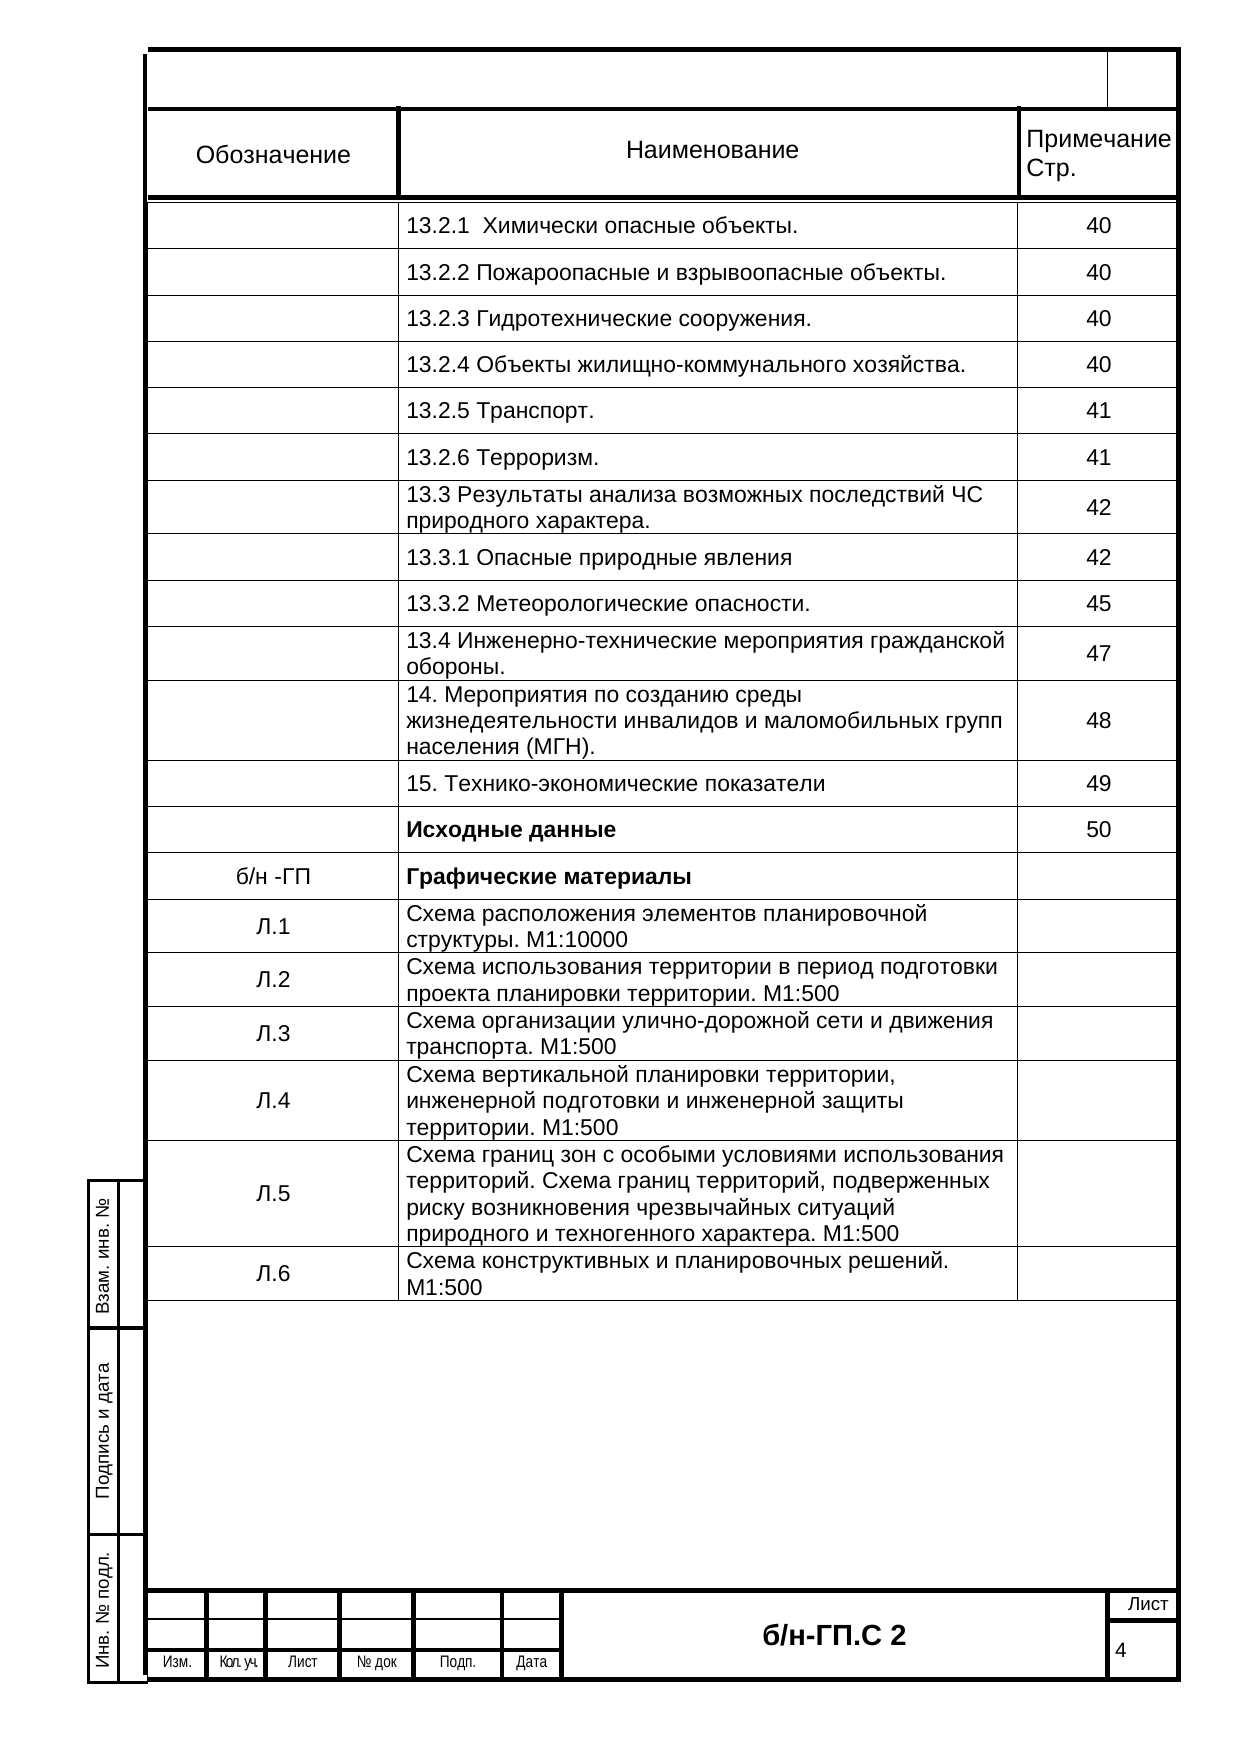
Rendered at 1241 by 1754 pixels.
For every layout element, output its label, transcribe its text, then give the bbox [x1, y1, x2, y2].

table_cell [1018, 1007, 1179, 1060]
table_cell [148, 388, 398, 433]
table_cell 42 [1018, 534, 1179, 579]
table_cell Исходные данные [399, 807, 1017, 852]
table_cell 13.3.1 Опасные природные явления [399, 534, 1017, 579]
table_cell [148, 627, 398, 679]
table_cell [148, 534, 398, 579]
table_cell [148, 761, 398, 806]
table_cell 49 [1018, 761, 1179, 806]
table_cell 45 [1018, 581, 1179, 626]
table_cell б/н -ГП [148, 853, 398, 898]
table_cell 13.2.2 Пожароопасные и взрывоопасные объекты. [399, 249, 1017, 294]
table_cell 13.3 Результаты анализа возможных последствий ЧС природного характера. [399, 481, 1017, 533]
table_cell Схема границ зон с особыми условиями использования территорий. Схема границ территорий, подверженных риску возникновения чрезвычайных ситуаций природного и техногенного характера. М1:500 [399, 1141, 1017, 1246]
table_cell Л.3 [148, 1007, 398, 1060]
table_cell Схема использования территории в период подготовки проекта планировки территории. М1:500 [399, 953, 1017, 1006]
table_cell 13.2.5 Транспорт. [399, 388, 1017, 433]
table_cell [1018, 1061, 1179, 1140]
table_cell [1018, 1141, 1179, 1246]
table_cell 48 [1018, 681, 1179, 760]
table_cell Схема конструктивных и планировочных решений. М1:500 [399, 1247, 1017, 1300]
table_cell 13.2.3 Гидротехнические сооружения. [399, 296, 1017, 341]
table_cell [148, 434, 398, 479]
table_cell [1018, 900, 1179, 952]
table_cell 41 [1018, 388, 1179, 433]
table_cell Л.4 [148, 1061, 398, 1140]
table_cell [148, 342, 398, 387]
table_cell л.6 [148, 1247, 398, 1300]
table_cell 40 [1018, 203, 1179, 248]
table_cell 50 [1018, 807, 1179, 852]
table_cell [1018, 953, 1179, 1006]
table_cell 13.4 Инженерно-технические мероприятия гражданской обороны. [399, 627, 1017, 679]
table_cell 40 [1018, 249, 1179, 294]
table_cell 13.2.1 Химически опасные объекты. [399, 203, 1017, 248]
table_cell 47 [1018, 627, 1179, 679]
table_cell Графические материалы [399, 853, 1017, 898]
table_cell 14. Мероприятия по созданию среды жизнедеятельности инвалидов и маломобильных групп населения (МГН). [399, 681, 1017, 760]
table_cell л.2 [148, 953, 398, 1006]
table_cell 41 [1018, 434, 1179, 479]
table_cell [148, 681, 398, 760]
table_cell [148, 481, 398, 533]
table_cell [148, 203, 398, 248]
table_cell [148, 807, 398, 852]
table_cell 13.2.6 Терроризм. [399, 434, 1017, 479]
table_cell л.1 [148, 900, 398, 952]
table_cell Схема организации улично-дорожной сети и движения транспорта. М1:500 [399, 1007, 1017, 1060]
table_cell [148, 249, 398, 294]
table_cell 42 [1018, 481, 1179, 533]
table_cell 13.2.4 Объекты жилищно-коммунального хозяйства. [399, 342, 1017, 387]
table_cell Схема расположения элементов планировочной структуры. М1:10000 [399, 900, 1017, 952]
table_cell Л.5 [148, 1141, 398, 1246]
table_cell [148, 581, 398, 626]
table_cell [148, 296, 398, 341]
table_cell 13.3.2 Метеорологические опасности. [399, 581, 1017, 626]
table_cell 15. Технико-экономические показатели [399, 761, 1017, 806]
table_cell 40 [1018, 296, 1179, 341]
table_cell [1018, 1247, 1179, 1300]
table_cell 40 [1018, 342, 1179, 387]
table_cell Схема вертикальной планировки территории, инженерной подготовки и инженерной защиты территории. М1:500 [399, 1061, 1017, 1140]
table_cell [1018, 853, 1179, 898]
